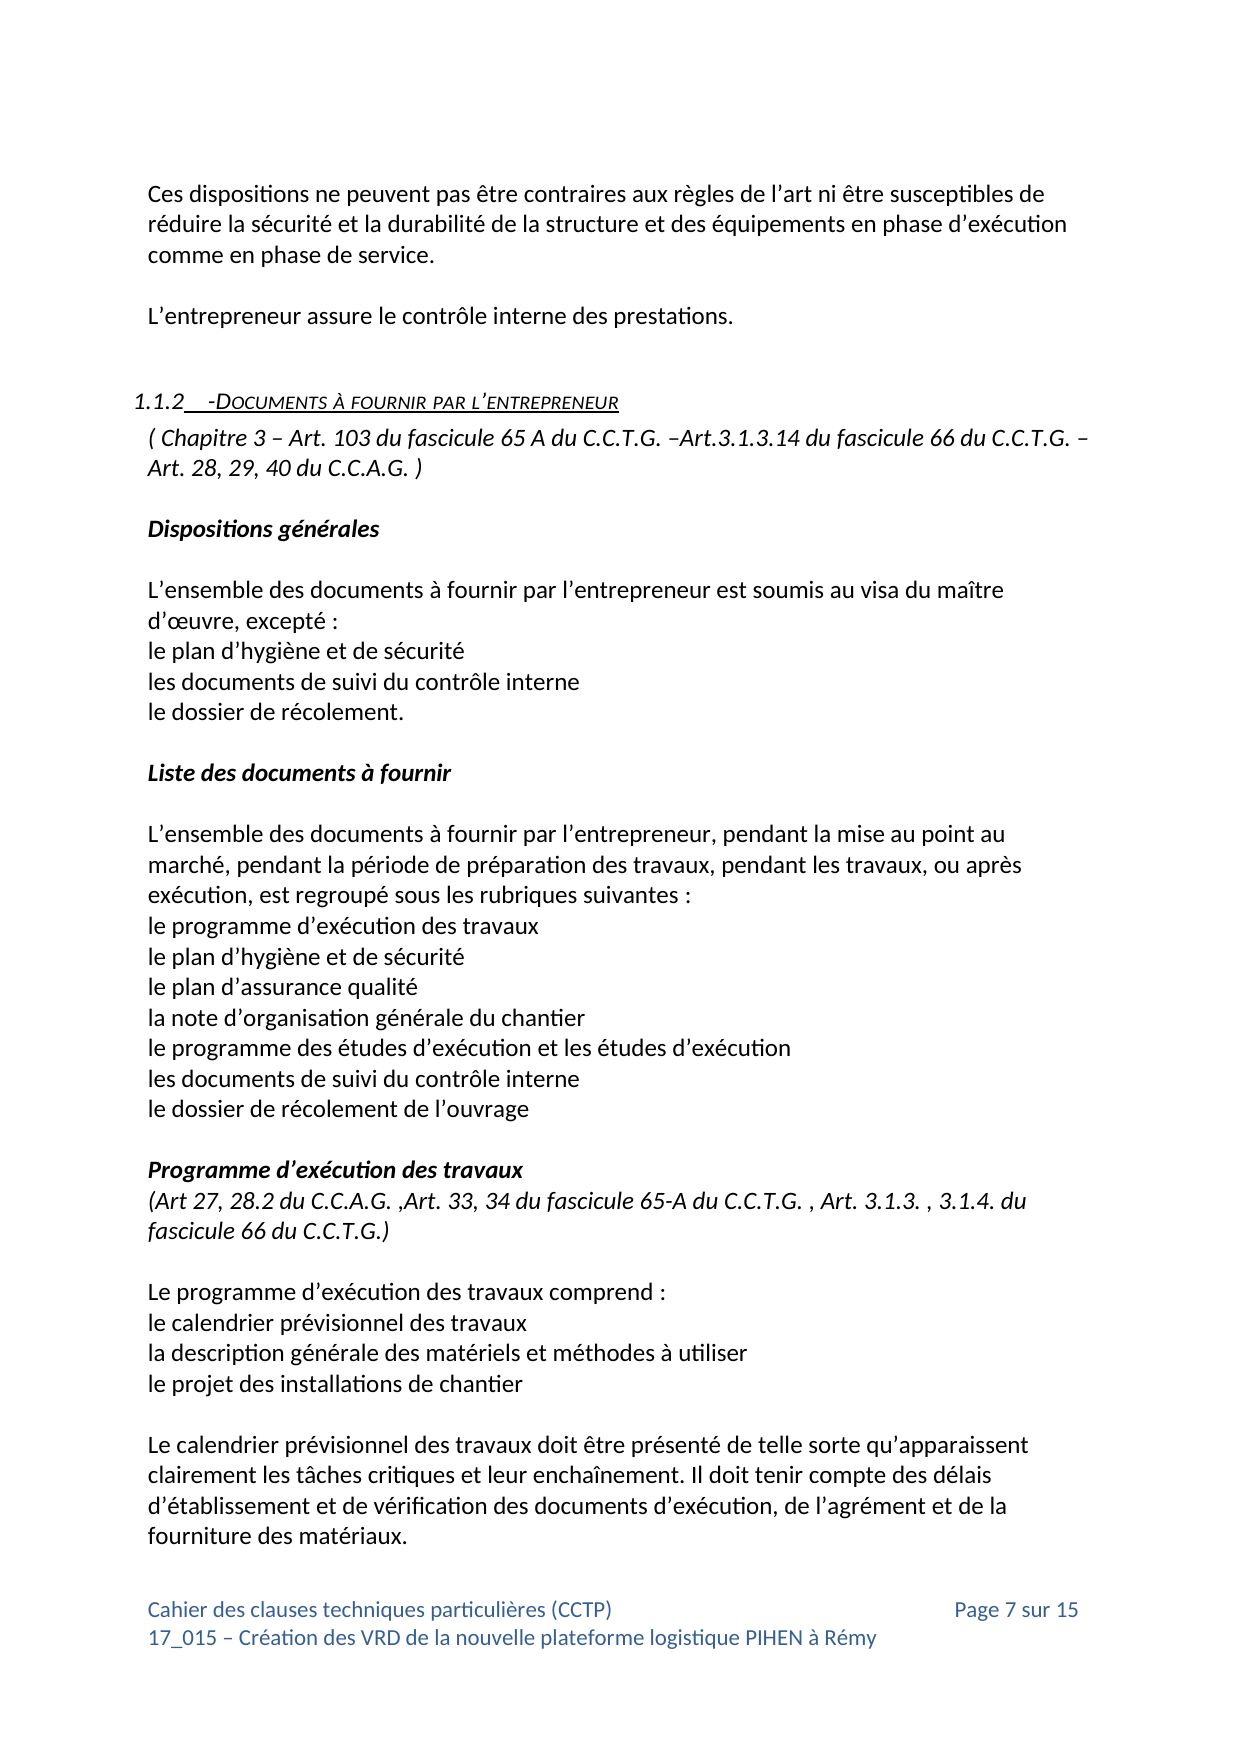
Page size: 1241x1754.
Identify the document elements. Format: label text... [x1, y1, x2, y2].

text (Art 27, 28.2 du C.C.A.G. ,Art. 33, 34 du fascicule 65-A du C.C.T.G. , Art. 3.1.3. , 3.1.4. du fascicule 66 du C.C.T.G.) [148, 1185, 1093, 1246]
text le programme d’exécution des travaux [148, 910, 1093, 941]
text ( Chapitre 3 – Art. 103 du fascicule 65 A du C.C.T.G. –Art.3.1.3.14 du fascicule 66 du C.C.T.G. – Art. 28, 29, 40 du C.C.A.G. ) [148, 422, 1093, 483]
text Le calendrier prévisionnel des travaux doit être présenté de telle sorte qu’apparaissent clairement les tâches critiques et leur enchaînement. Il doit tenir compte des délais d’établissement et de vérification des documents d’exécution, de l’agrément et de la fourniture des matériaux. [148, 1429, 1093, 1551]
text Ces dispositions ne peuvent pas être contraires aux règles de l’art ni être susceptibles de réduire la sécurité et la durabilité de la structure et des équipements en phase d’exécution comme en phase de service. [148, 178, 1093, 270]
text la note d’organisation générale du chantier [148, 1002, 1093, 1032]
text le programme des études d’exécution et les études d’exécution [148, 1032, 1093, 1063]
text L’ensemble des documents à fournir par l’entrepreneur, pendant la mise au point au marché, pendant la période de préparation des travaux, pendant les travaux, ou après exécution, est regroupé sous les rubriques suivantes : [148, 818, 1093, 910]
text Dispositions générales [148, 513, 1093, 544]
text le plan d’assurance qualité [148, 971, 1093, 1002]
text les documents de suivi du contrôle interne [148, 666, 1093, 696]
text la description générale des matériels et méthodes à utiliser [148, 1337, 1093, 1368]
text le plan d’hygiène et de sécurité [148, 635, 1093, 666]
text le projet des installations de chantier [148, 1368, 1093, 1398]
text les documents de suivi du contrôle interne [148, 1063, 1093, 1093]
text le calendrier prévisionnel des travaux [148, 1307, 1093, 1337]
text L’entrepreneur assure le contrôle interne des prestations. [148, 300, 1093, 331]
text le dossier de récolement de l’ouvrage [148, 1093, 1093, 1124]
text L’ensemble des documents à fournir par l’entrepreneur est soumis au visa du maître d’œuvre, excepté : [148, 574, 1093, 635]
subtitle -Documents à fournir par l’entrepreneur [133, 386, 1093, 416]
text Programme d’exécution des travaux [148, 1154, 1093, 1185]
text le plan d’hygiène et de sécurité [148, 941, 1093, 971]
text Liste des documents à fournir [148, 757, 1093, 788]
text le dossier de récolement. [148, 696, 1093, 727]
text Le programme d’exécution des travaux comprend : [148, 1276, 1093, 1307]
